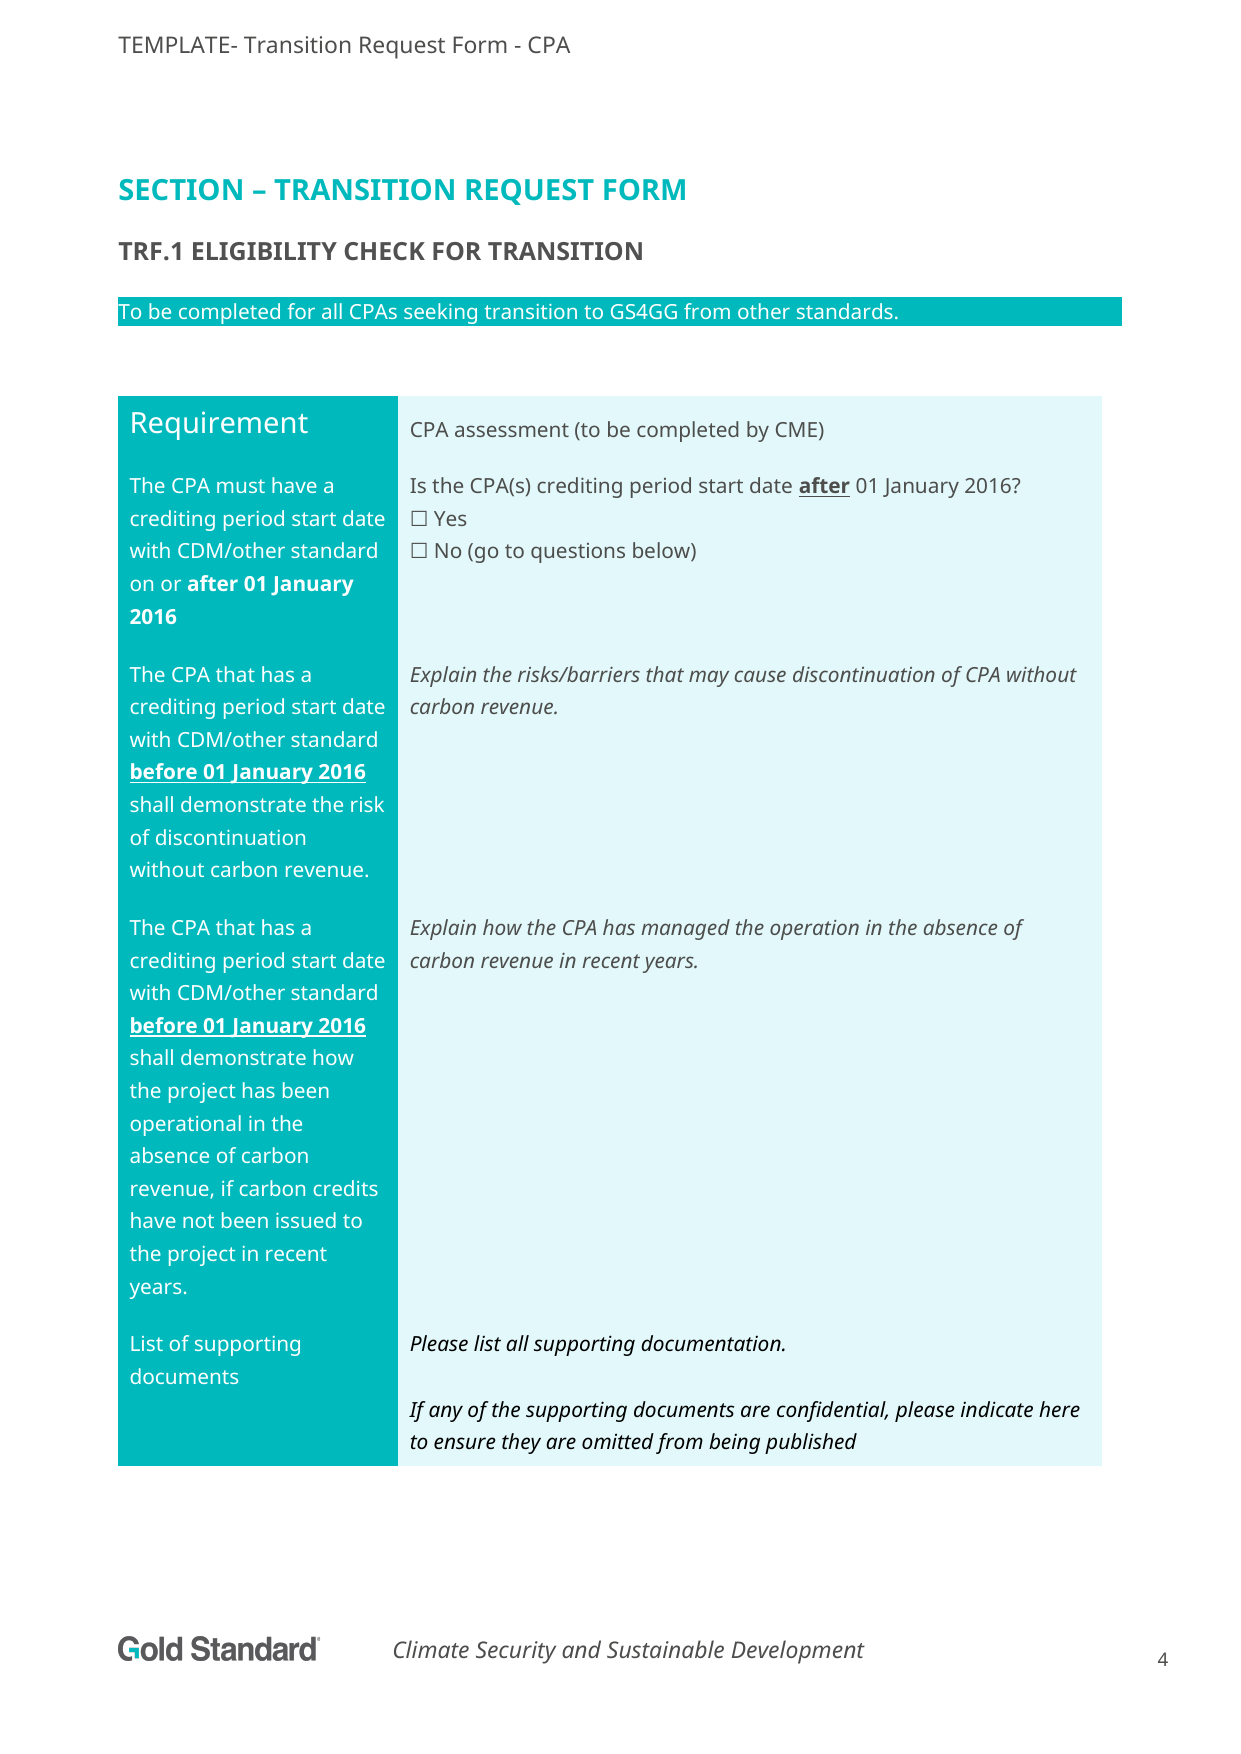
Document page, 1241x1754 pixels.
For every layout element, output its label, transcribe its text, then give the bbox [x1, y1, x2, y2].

table_cell Please list all supporting documentation. If any of the supporting documents are confidential, please indicate here to ensure they are omitted from being published [398, 1324, 1102, 1466]
table_cell The CPA must have a crediting period start date with CDM/other standard on or after 01 January 2016 [118, 466, 398, 654]
table_cell List of supporting documents [118, 1324, 398, 1466]
text To be completed for all CPAs seeking transition to GS4GG from other standards. [118, 297, 1122, 326]
subtitle TRF.1 Eligibility check for transition [118, 233, 1122, 268]
table_cell Is the CPA(s) crediting period start date after 01 January 2016? Yes No (go to questions below) [398, 466, 1102, 654]
table_cell The CPA that has a crediting period start date with CDM/other standard before 01 January 2016 shall demonstrate how the project has been operational in the absence of carbon revenue, if carbon credits have not been issued to the project in recent years. [118, 907, 398, 1324]
table_cell Explain how the CPA has managed the operation in the absence of carbon revenue in recent years. [398, 907, 1102, 1324]
table_header CPA assessment (to be completed by CME) [398, 396, 1102, 466]
table_header Requirement [118, 396, 398, 466]
table_cell The CPA that has a crediting period start date with CDM/other standard before 01 January 2016 shall demonstrate the risk of discontinuation without carbon revenue. [118, 654, 398, 907]
table_cell Explain the risks/barriers that may cause discontinuation of CPA without carbon revenue. [398, 654, 1102, 907]
subtitle Section – Transition Request form [118, 169, 1122, 208]
